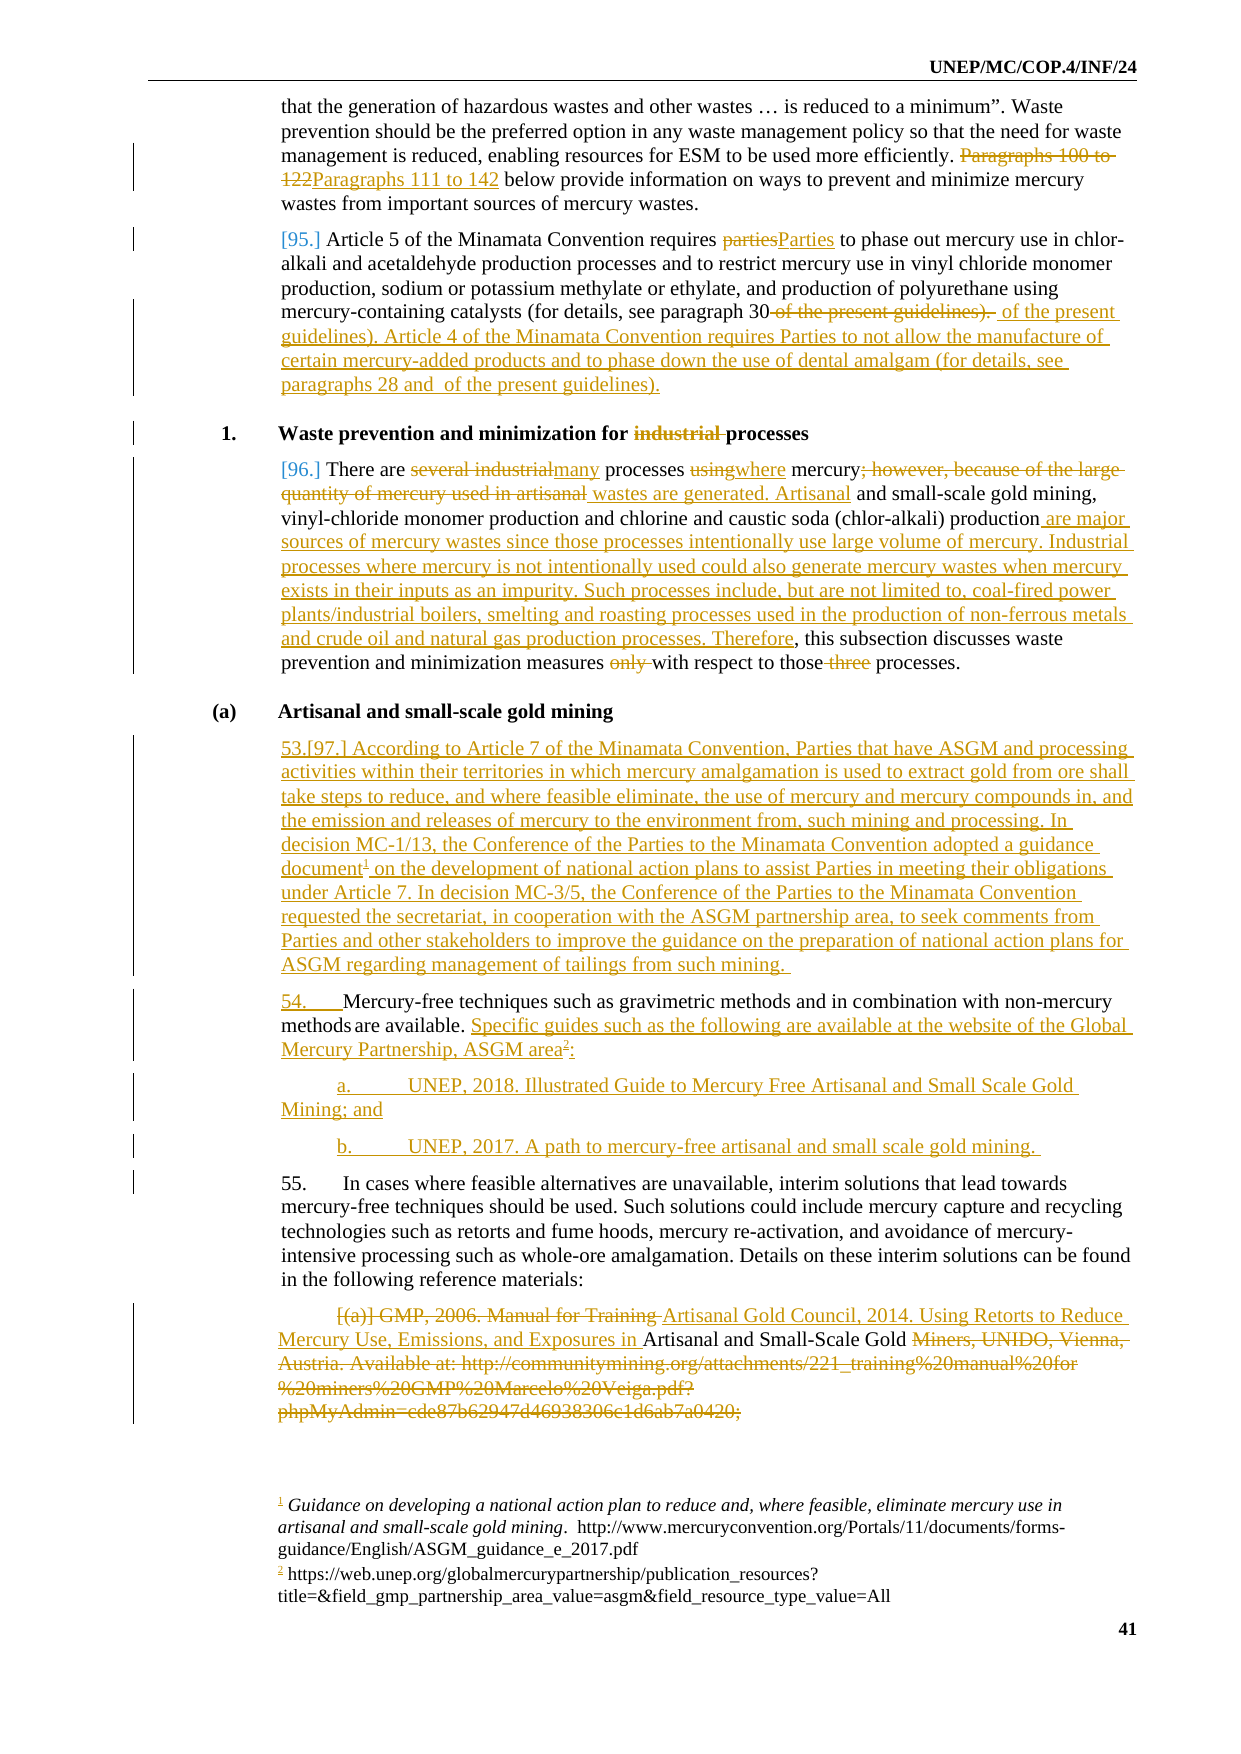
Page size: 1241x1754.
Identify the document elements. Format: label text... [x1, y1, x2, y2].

list Mercury-free techniques such as gravimetric methods and in combination with non-mercury methods are available. [281, 988, 1137, 1061]
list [281, 94, 1137, 215]
text 1. Waste prevention and minimization for processes [148, 421, 1107, 445]
text (a) Artisanal and small-scale gold mining [148, 699, 1107, 723]
list In cases where feasible alternatives are unavailable, interim solutions that lead towards mercury-free techniques should be used. Such solutions could include mercury capture and recycling technologies such as retorts and fume hoods, mercury re-activation, and avoidance of mercury-intensive processing such as whole-ore amalgamation. Details on these interim solutions can be found in the following reference materials: [281, 1170, 1137, 1291]
list Artisanal and Small-Scale Gold [278, 1303, 1137, 1423]
list There are processes mercury and small-scale gold mining, vinyl-chloride monomer production and chlorine and caustic soda (chlor-alkali) production, this subsection discusses waste prevention and minimization measures with respect to those processes. [281, 457, 1137, 674]
list Article 5 of the Minamata Convention requires to phase out mercury use in chlor-alkali and acetaldehyde production processes and to restrict mercury use in vinyl chloride monomer production, sodium or potassium methylate or ethylate, and production of polyurethane using mercury-containing catalysts (for details, see paragraph [281, 227, 1137, 396]
